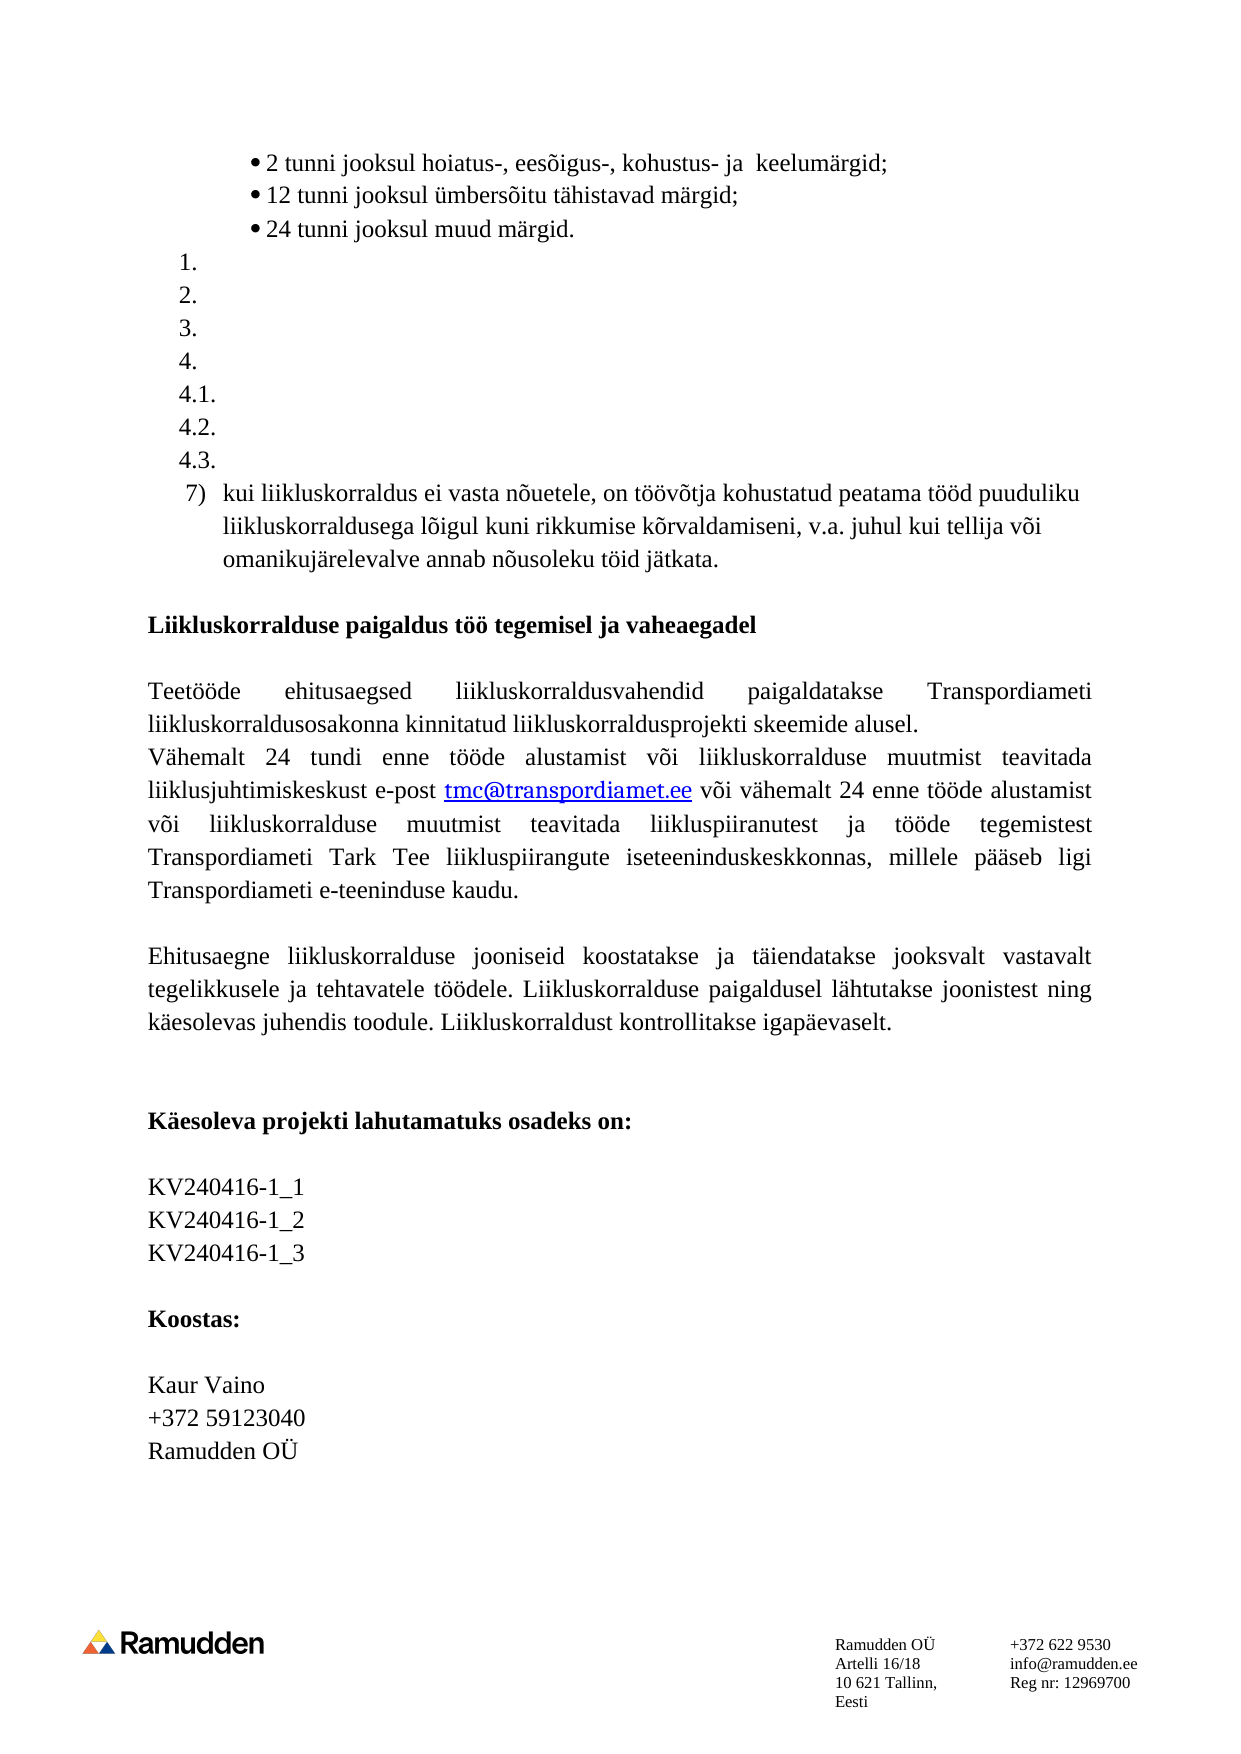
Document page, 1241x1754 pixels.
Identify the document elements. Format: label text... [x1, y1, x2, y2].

list kui liikluskorraldus ei vasta nõuetele, on töövõtja kohustatud peatama tööd puuduliku liikluskorraldusega lõigul kuni rikkumise kõrvaldamiseni, v.a. juhul kui tellija või omanikujärelevalve annab nõusoleku töid jätkata. [185, 478, 1093, 573]
list 12 tunni jooksul ümbersõitu tähistavad märgid; [251, 181, 1093, 209]
text Koostas: [148, 1304, 1093, 1333]
text Teetööde ehitusaegsed liikluskorraldusvahendid paigaldatakse Transpordiameti liikluskorraldusosakonna kinnitatud liikluskorraldusprojekti skeemide alusel. [148, 676, 1093, 738]
picture [66, 1615, 280, 1670]
list 24 tunni jooksul muud märgid. [251, 214, 1093, 242]
list 2 tunni jooksul hoiatus-, eesõigus-, kohustus- ja keelumärgid; [251, 148, 1093, 176]
text Käesoleva projekti lahutamatuks osadeks on: [148, 1106, 1093, 1135]
text KV240416-1_3 [148, 1238, 1093, 1267]
text Liikluskorralduse paigaldus töö tegemisel ja vaheaegadel [148, 610, 1093, 639]
text Ramudden OÜ [148, 1436, 1093, 1465]
text KV240416-1_2 [148, 1205, 1093, 1234]
text +372 59123040 [148, 1403, 1093, 1432]
text KV240416-1_1 [148, 1172, 1093, 1201]
text Kaur Vaino [148, 1370, 1093, 1399]
text Vähemalt 24 tundi enne tööde alustamist või liikluskorralduse muutmist teavitada liiklusjuhtimiskeskust e-post tmc@transpordiamet.ee või vähemalt 24 enne tööde alustamist või liikluskorralduse muutmist teavitada liikluspiiranutest ja tööde tegemistest Transpordiameti Tark Tee liikluspiirangute iseteeninduskeskkonnas, millele pääseb ligi Transpordiameti e-teeninduse kaudu. [148, 742, 1093, 904]
text Ehitusaegne liikluskorralduse jooniseid koostatakse ja täiendatakse jooksvalt vastavalt tegelikkusele ja tehtavatele töödele. Liikluskorralduse paigaldusel lähtutakse joonistest ning käesolevas juhendis toodule. Liikluskorraldust kontrollitakse igapäevaselt. [148, 941, 1093, 1036]
